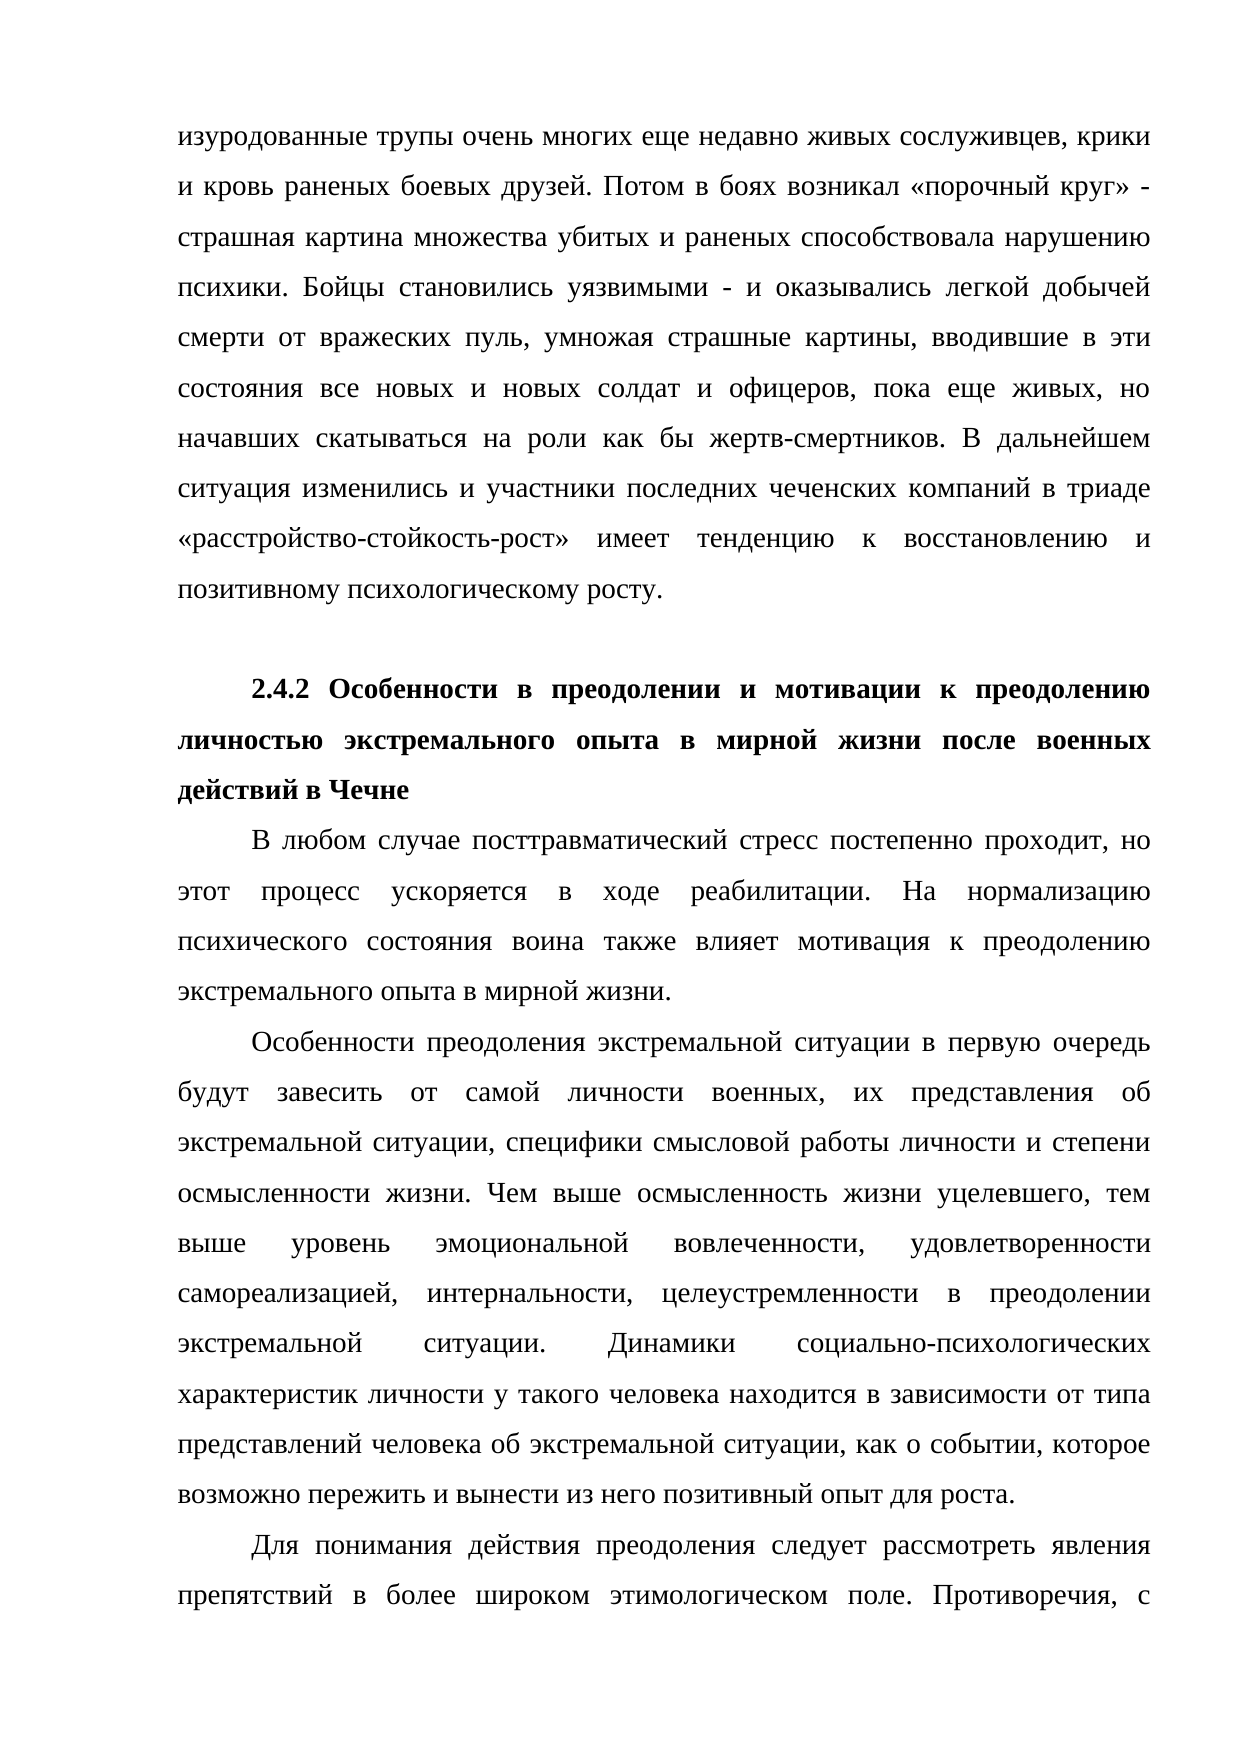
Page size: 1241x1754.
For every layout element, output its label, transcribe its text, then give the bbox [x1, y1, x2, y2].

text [177, 118, 1152, 604]
text В любом случае посттравматический стресс постепенно проходит, но этот процесс ускоряется в ходе реабилитации. На нормализацию психического состояния воина также влияет мотивация к преодолению экстремального опыта в мирной жизни. [177, 822, 1152, 1007]
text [177, 1527, 1152, 1611]
text 2.4.2 Особенности в преодолении и мотивации к преодолению личностью экстремального опыта в мирной жизни после военных действий в Чечне [177, 672, 1152, 806]
text Особенности преодоления экстремальной ситуации в первую очередь будут завесить от самой личности военных, их представления об экстремальной ситуации, специфики смысловой работы личности и степени осмысленности жизни. Чем выше осмысленность жизни уцелевшего, тем выше уровень эмоциональной вовлеченности, удовлетворенности самореализацией, интернальности, целеустремленности в преодолении экстремальной ситуации. Динамики социально-психологических характеристик личности у такого человека находится в зависимости от типа представлений человека об экстремальной ситуации, как о событии, которое возможно пережить и вынести из него позитивный опыт для роста. [177, 1024, 1152, 1510]
